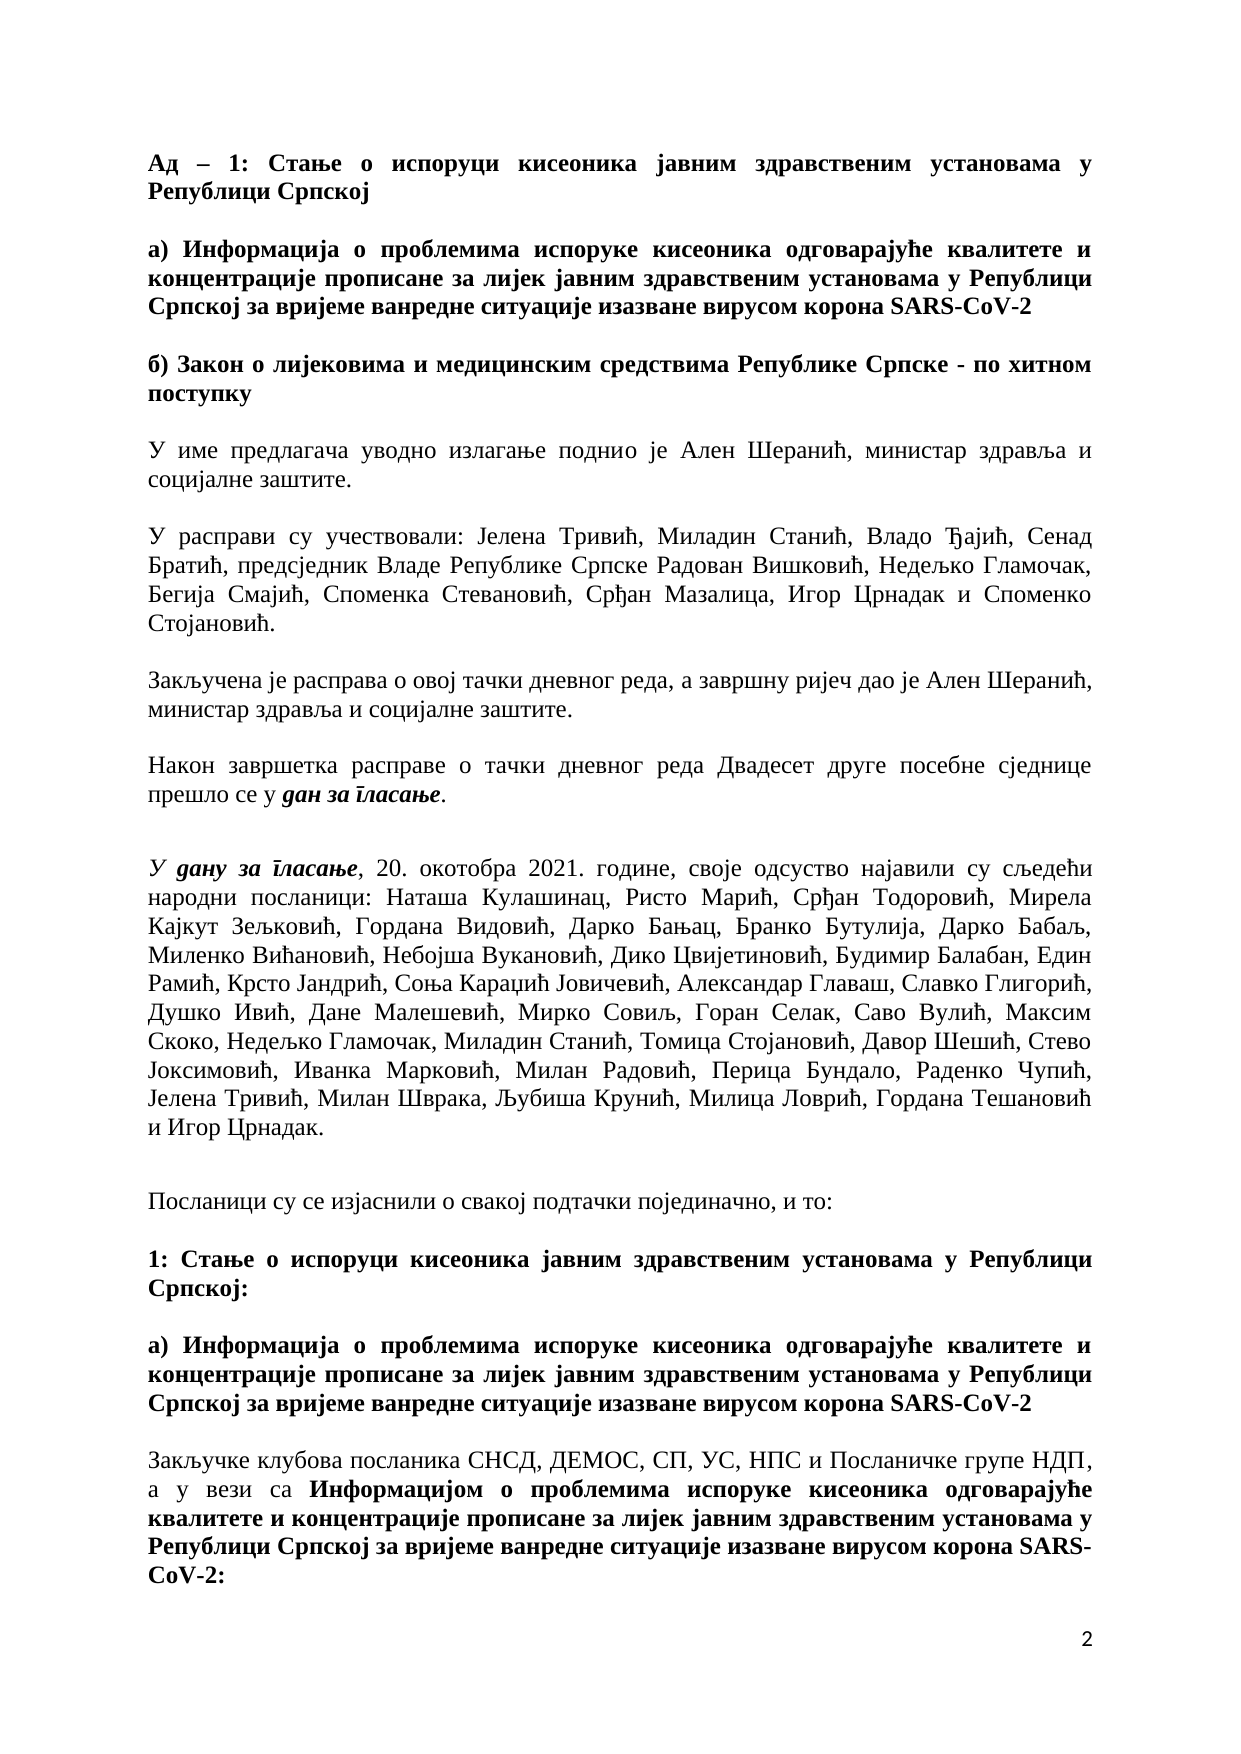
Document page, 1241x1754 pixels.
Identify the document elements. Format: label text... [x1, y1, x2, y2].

text У дану за гласање, 20. окотобра 2021. године, своје одсуство најавили су сљедећи народни посланици: Наташа Кулашинац, Ристо Марић, Срђан Тодоровић, Мирела Кајкут Зељковић, Гордана Видовић, Дарко Бањац, Бранко Бутулија, Дарко Бабаљ, Миленко Вићановић, Небојша Вукановић, Дико Цвијетиновић, Будимир Балабан, Един Рамић, Крсто Јандрић, Соња Караџић Јовичевић, Александар Главаш, Славко Глигорић, Душко Ивић, Дане Малешевић, Мирко Совиљ, Горан Селак, Саво Вулић, Максим Скоко, Недељко Гламочак, Миладин Станић, Томица Стојановић, Давор Шешић, Стево Јоксимовић, Иванка Марковић, Милан Радовић, Перица Бундало, Раденко Чупић, Јелена Тривић, Милан Шврака, Љубиша Крунић, Милица Ловрић, Гордана Тешановић и Игор Црнадак. [148, 853, 1093, 1141]
text У име предлагача уводно излагање поднио је Ален Шеранић, министар здравља и социјалне заштите. [148, 435, 1093, 493]
text Закључке клубова посланика СНСД, ДЕМОС, СП, УС, НПС и Посланичке групе НДП, а у вези са Информацијом о проблемима испоруке кисеоника одговарајуће квалитете и концентрације прописане за лијек јавним здравственим установама у Републици Српској за вријеме ванредне ситуације изазване вирусом корона SARS-CoV-2: [148, 1445, 1093, 1589]
text У расправи су учествовали: Јелена Тривић, Миладин Станић, Владо Ђајић, Сенад Братић, предсједник Владе Републике Српске Радован Вишковић, Недељко Гламочак, Бегија Смајић, Споменка Стевановић, Срђан Мазалица, Игор Црнадак и Споменко Стојановић. [148, 521, 1093, 636]
text б) Закон о лијековима и медицинским средствима Републике Српске - по хитном поступку [148, 349, 1093, 406]
text а) Информација о проблемима испоруке кисеоника одговарајуће квалитете и концентрације прописане за лијек јавним здравственим установама у Републици Српској за вријеме ванредне ситуације изазване вирусом корона SARS-CoV-2 [148, 1330, 1093, 1416]
text Посланици су се изјаснили о свакој подтачки појединачно, и то: [148, 1186, 1093, 1215]
text Након завршетка расправе о тачки дневног реда Двадесет друге посебне сједнице прешло се у дан за гласање. [148, 751, 1093, 808]
text Закључена је расправа о овој тачки дневног реда, а завршну ријеч дао је Ален Шеранић, министар здравља и социјалне заштите. [148, 665, 1093, 723]
text а) Информација о проблемима испоруке кисеоника одговарајуће квалитете и концентрације прописане за лијек јавним здравственим установама у Републици Српској за вријеме ванредне ситуације изазване вирусом корона SARS-CoV-2 [148, 234, 1093, 320]
text 1: Стање о испоруци кисеоника јавним здравственим установама у Републици Српској: [148, 1244, 1093, 1301]
text Ад – 1: Стање о испоруци кисеоника јавним здравственим установама у Републици Српској [148, 148, 1093, 205]
